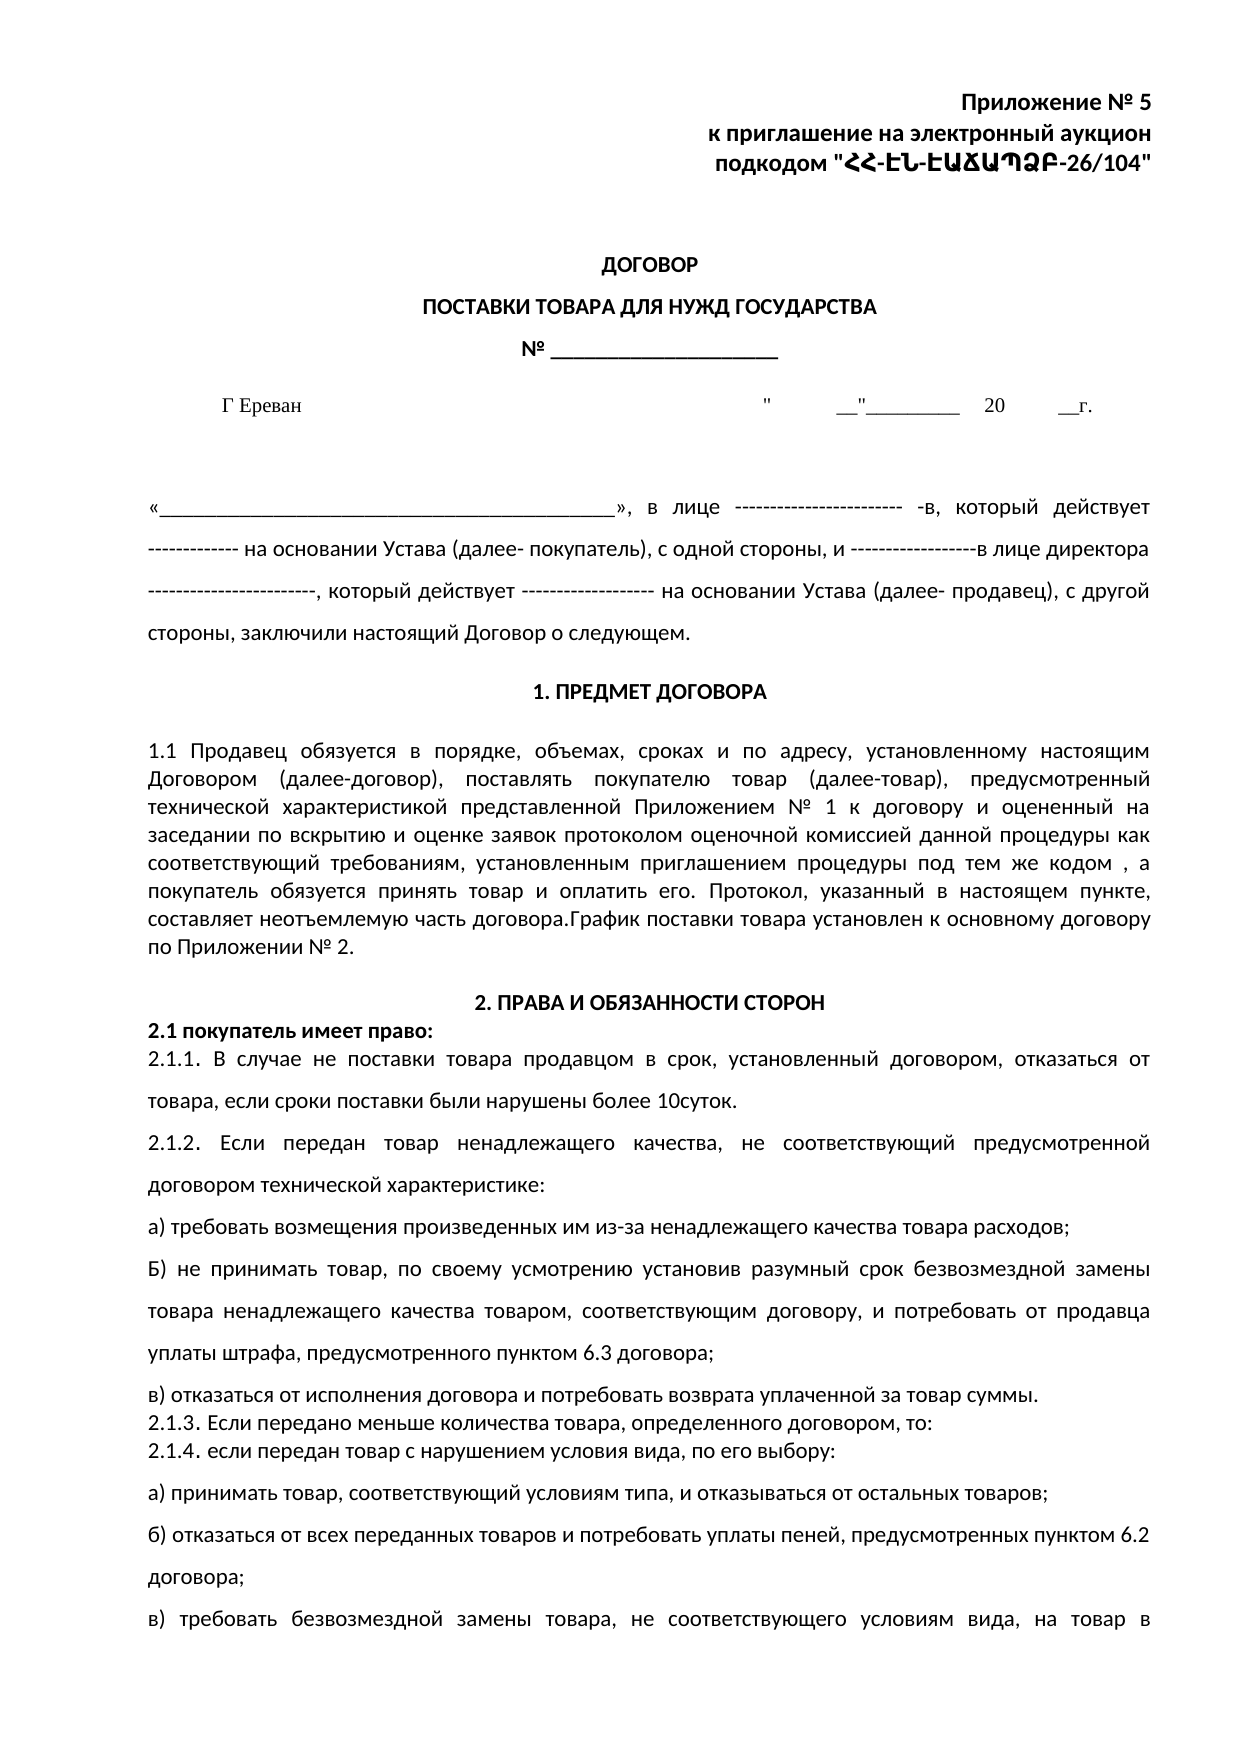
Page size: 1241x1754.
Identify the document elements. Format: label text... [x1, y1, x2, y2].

text ПОСТАВКИ ТОВАРА ДЛЯ НУЖД ГОСУДАРСТВА [148, 292, 1152, 321]
list а) требовать возмещения произведенных им из-за ненадлежащего качества товара расходов; [148, 1212, 1152, 1240]
table_header Г Ереван [136, 393, 620, 434]
text 1. ПРЕДМЕТ ДОГОВОРА [148, 677, 1152, 705]
list 2.1.2․ Если передан товар ненадлежащего качества, не соответствующий предусмотренной договором технической характеристике: [148, 1128, 1152, 1198]
text к приглашение на электронный аукцион [177, 117, 1152, 147]
text в) отказаться от исполнения договора и потребовать возврата уплаченной за товар суммы. [148, 1380, 1152, 1408]
list 2.1.1․ В случае не поставки товара продавцом в срок, установленный договором, отказаться от товара, если сроки поставки были нарушены более 10суток. [148, 1044, 1152, 1114]
text 2.1.3․ Если передано меньше количества товара, определенного договором, то: [148, 1408, 1152, 1436]
list 2.1.4․ если передан товар с нарушением условия вида, по его выбору: [148, 1436, 1152, 1464]
text «________________________________________», в лице ------------------------ -в, который действует ------------- на основании Устава (далее- покупатель), с одной стороны, и ------------------в лице директора ------------------------, который действует ------------------- на основании Устава (далее- продавец), с другой стороны, заключили настоящий Договор о следующем. [148, 492, 1152, 646]
list Б) не принимать товар, по своему усмотрению установив разумный срок безвозмездной замены товара ненадлежащего качества товаром, соответствующим договору, и потребовать от продавца уплаты штрафа, предусмотренного пунктом 6.3 договора; [148, 1254, 1152, 1366]
text 2.1 покупатель имеет право: [148, 1016, 1152, 1044]
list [148, 1604, 1152, 1632]
text 1.1 Продавец обязуется в порядке, объемах, сроках и по адресу, установленному настоящим Договором (далее-договор), поставлять покупателю товар (далее-товар), предусмотренный технической характеристикой представленной Приложением № 1 к договору и оцененный на заседании по вскрытию и оценке заявок протоколом оценочной комиссией данной процедуры как соответствующий требованиям, установленным приглашением процедуры под тем же кодом , а покупатель обязуется принять товар и оплатить его. Протокол, указанный в настоящем пункте, составляет неотъемлемую часть договора.График поставки товара установлен к основному договору по Приложении № 2. [148, 736, 1152, 960]
text ДОГОВОР [148, 251, 1152, 278]
list 2. ПРАВА И ОБЯЗАННОСТИ СТОРОН [148, 988, 1152, 1016]
text Приложение № 5 [148, 86, 1152, 117]
text подкодом "ՀՀ-ԷՆ-ԷԱՃԱՊՁԲ-26/104" [177, 147, 1152, 178]
text № ____________________ [148, 334, 1152, 362]
list а) принимать товар, соответствующий условиям типа, и отказываться от остальных товаров; [148, 1478, 1152, 1506]
list б) отказаться от всех переданных товаров и потребовать уплаты пеней, предусмотренных пунктом 6.2 договора; [148, 1520, 1152, 1590]
table_header " __"_________ 20 __г. [620, 393, 1104, 434]
